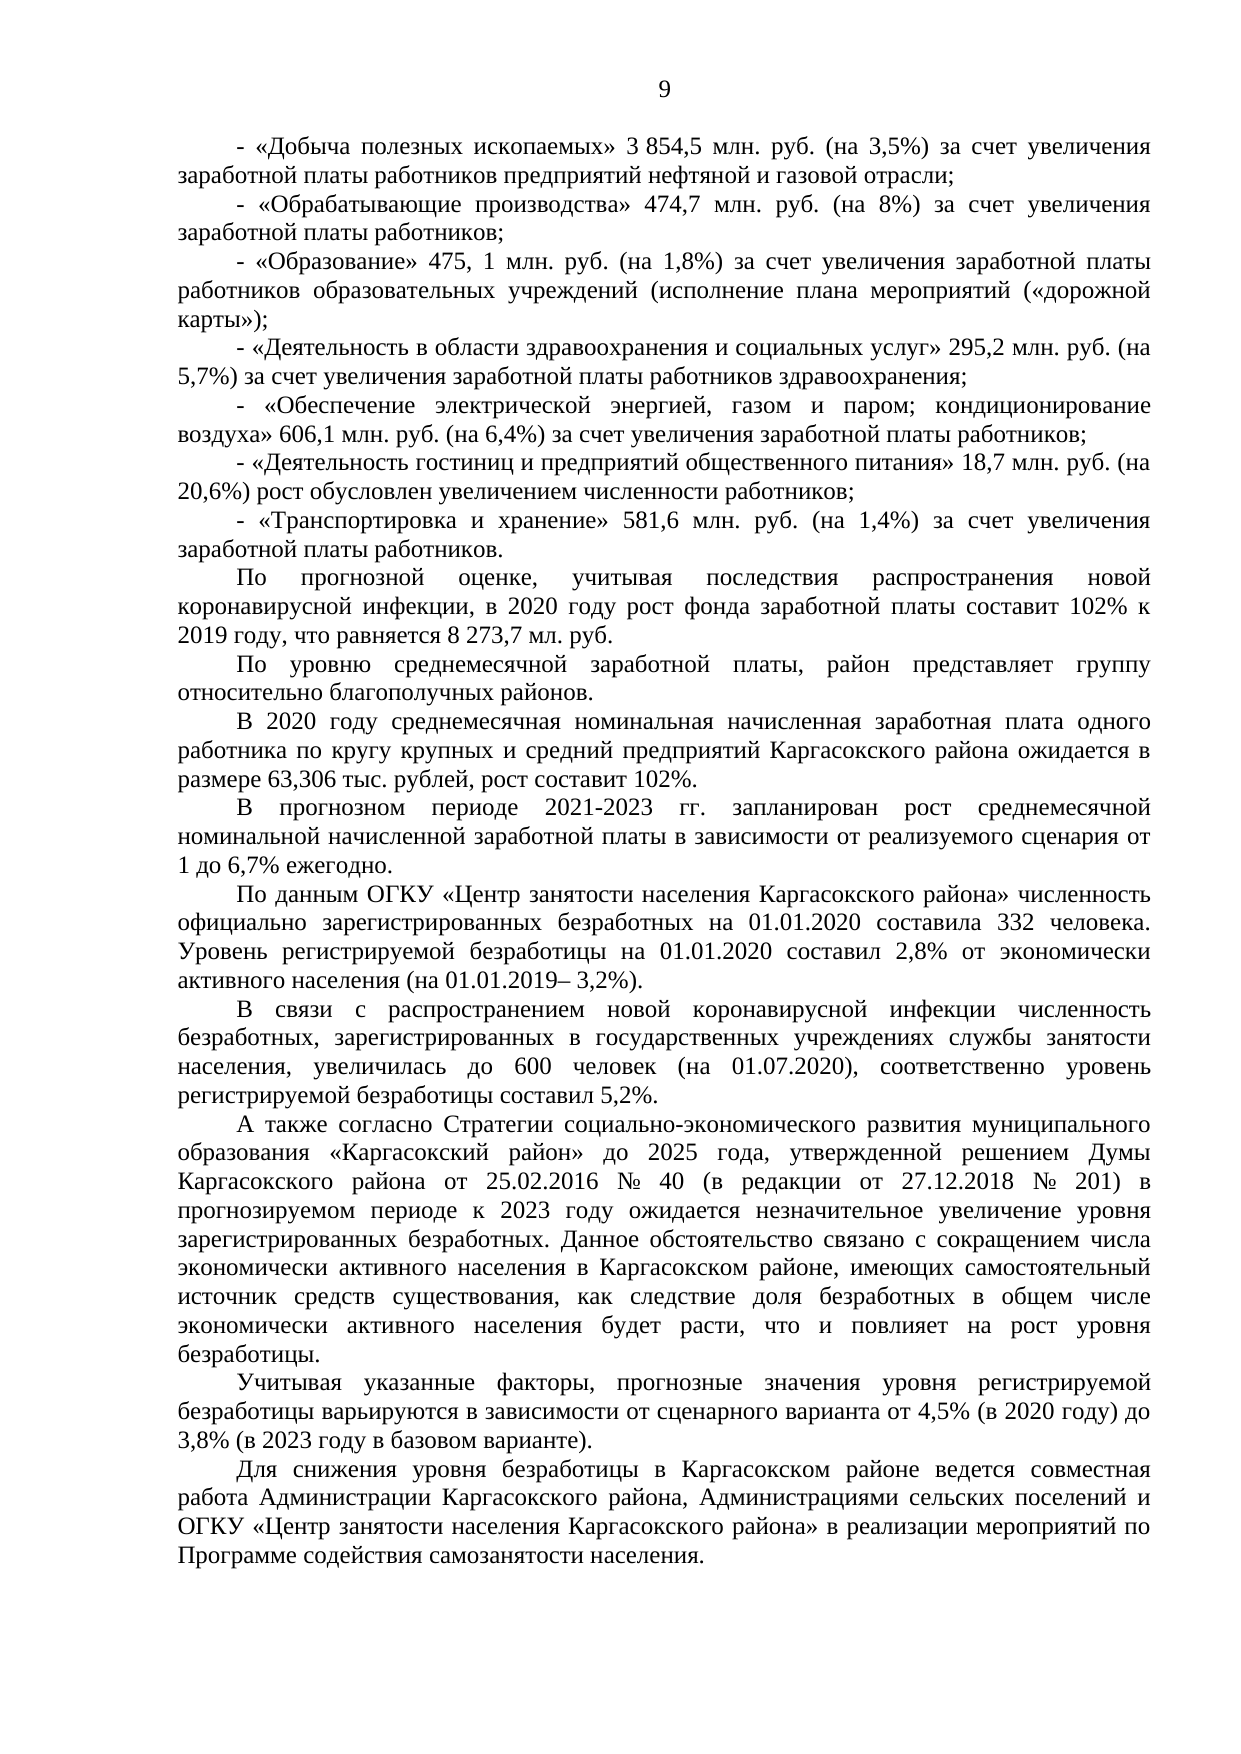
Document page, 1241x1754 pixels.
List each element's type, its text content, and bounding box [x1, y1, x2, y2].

text А также согласно Стратегии социально-экономического развития муниципального образования «Каргасокский район» до 2025 года, утвержденной решением Думы Каргасокского района от 25.02.2016 № 40 (в редакции от 27.12.2018 № 201) в прогнозируемом периоде к 2023 году ожидается незначительное увеличение уровня зарегистрированных безработных. Данное обстоятельство связано с сокращением числа экономически активного населения в Каргасокском районе, имеющих самостоятельный источник средств существования, как следствие доля безработных в общем числе экономически активного населения будет расти, что и повлияет на рост уровня безработицы. [177, 1109, 1152, 1367]
text В связи с распространением новой коронавирусной инфекции численность безработных, зарегистрированных в государственных учреждениях службы занятости населения, увеличилась до 600 человек (на 01.07.2020), соответственно уровень регистрируемой безработицы составил 5,2%. [177, 994, 1152, 1109]
text Для снижения уровня безработицы в Каргасокском районе ведется совместная работа Администрации Каргасокского района, Администрациями сельских поселений и ОГКУ «Центр занятости населения Каргасокского района» в реализации мероприятий по Программе содействия самозанятости населения. [177, 1454, 1152, 1569]
text По прогнозной оценке, учитывая последствия распространения новой коронавирусной инфекции, в 2020 году рост фонда заработной платы составит 102% к 2019 году, что равняется 8 273,7 мл. руб. [177, 562, 1152, 649]
text - «Обеспечение электрической энергией, газом и паром; кондиционирование воздуха» 606,1 млн. руб. (на 6,4%) за счет увеличения заработной платы работников; [177, 390, 1152, 447]
text По уровню среднемесячной заработной платы, район представляет группу относительно благополучных районов. [177, 649, 1152, 706]
text В 2020 году среднемесячная номинальная начисленная заработная плата одного работника по кругу крупных и средний предприятий Каргасокского района ожидается в размере 63,306 тыс. рублей, рост составит 102%. [177, 706, 1152, 792]
text - «Транспортировка и хранение» 581,6 млн. руб. (на 1,4%) за счет увеличения заработной платы работников. [177, 505, 1152, 562]
text - «Деятельность гостиниц и предприятий общественного питания» 18,7 млн. руб. (на 20,6%) рост обусловлен увеличением численности работников; [177, 447, 1152, 505]
text В прогнозном периоде 2021-2023 гг. запланирован рост среднемесячной номинальной начисленной заработной платы в зависимости от реализуемого сценария от 1 до 6,7% ежегодно. [177, 792, 1152, 879]
text - «Деятельность в области здравоохранения и социальных услуг» 295,2 млн. руб. (на 5,7%) за счет увеличения заработной платы работников здравоохранения; [177, 332, 1152, 390]
text - «Образование» 475, 1 млн. руб. (на 1,8%) за счет увеличения заработной платы работников образовательных учреждений (исполнение плана мероприятий («дорожной карты»); [177, 246, 1152, 332]
text По данным ОГКУ «Центр занятости населения Каргасокского района» численность официально зарегистрированных безработных на 01.01.2020 составила 332 человека. Уровень регистрируемой безработицы на 01.01.2020 составил 2,8% от экономически активного населения (на 01.01.2019– 3,2%). [177, 879, 1152, 994]
text - «Обрабатывающие производства» 474,7 млн. руб. (на 8%) за счет увеличения заработной платы работников; [177, 189, 1152, 246]
text Учитывая указанные факторы, прогнозные значения уровня регистрируемой безработицы варьируются в зависимости от сценарного варианта от 4,5% (в 2020 году) до 3,8% (в 2023 году в базовом варианте). [177, 1367, 1152, 1454]
text - «Добыча полезных ископаемых» 3 854,5 млн. руб. (на 3,5%) за счет увеличения заработной платы работников предприятий нефтяной и газовой отрасли; [177, 131, 1152, 189]
